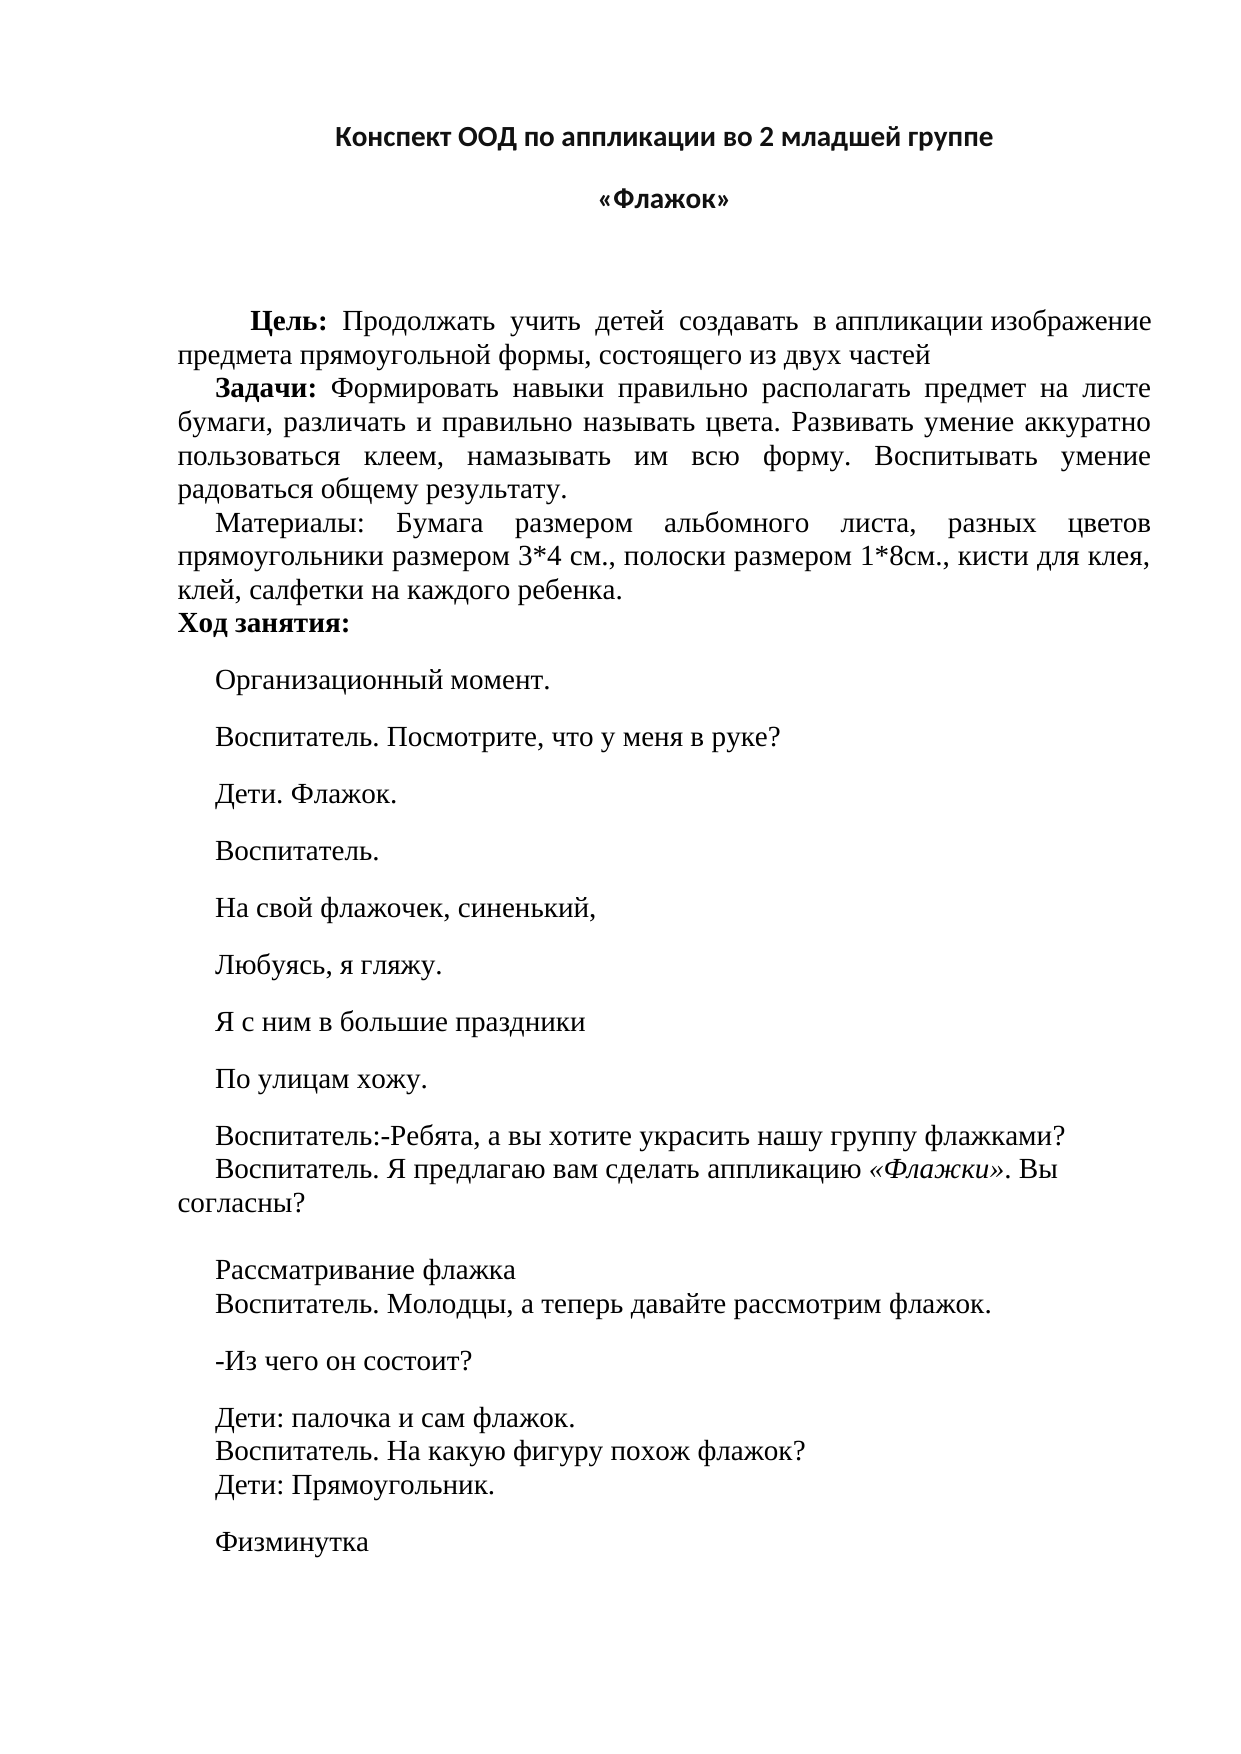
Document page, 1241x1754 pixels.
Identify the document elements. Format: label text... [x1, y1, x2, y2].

text Дети: Прямоугольник. [177, 1467, 1152, 1500]
text Воспитатель:-Ребята, а вы хотите украсить нашу группу флажками? [177, 1118, 1152, 1152]
text Любуясь, я гляжу. [177, 947, 1152, 981]
text Конспект ООД по аппликации во 2 младшей группе [177, 118, 1152, 154]
text Воспитатель. [177, 833, 1152, 867]
text Воспитатель. Я предлагаю вам сделать аппликацию «Флажки». Вы согласны? [177, 1152, 1152, 1219]
text Я с ним в большие праздники [177, 1004, 1152, 1038]
text Воспитатель. Посмотрите, что у меня в руке? [177, 719, 1152, 753]
text Цель: Продолжать учить детей создавать в аппликации изображение предмета прямоугольной формы, состоящего из двух частей [177, 303, 1152, 371]
text Рассматривание флажка [177, 1252, 1152, 1286]
text -Из чего он состоит? [177, 1343, 1152, 1376]
text Воспитатель. На какую фигуру похож флажок? [177, 1433, 1152, 1467]
text Организационный момент. [177, 662, 1152, 696]
text Воспитатель. Молодцы, а теперь давайте рассмотрим флажок. [177, 1286, 1152, 1319]
text Материалы: Бумага размером альбомного листа, разных цветов прямоугольники размером 3*4 см., полоски размером 1*8см., кисти для клея, клей, салфетки на каждого ребенка. [177, 505, 1152, 605]
text Физминутка [177, 1524, 1152, 1557]
text Задачи: Формировать навыки правильно располагать предмет на листе бумаги, различать и правильно называть цвета. Развивать умение аккуратно пользоваться клеем, намазывать им всю форму. Воспитывать умение радоваться общему результату. [177, 371, 1152, 505]
subtitle Ход занятия: [177, 605, 1152, 639]
text «Флажок» [177, 180, 1152, 216]
text По улицам хожу. [177, 1061, 1152, 1095]
text Дети. Флажок. [177, 776, 1152, 810]
text На свой флажочек, синенький, [177, 890, 1152, 924]
text Дети: палочка и сам флажок. [177, 1400, 1152, 1433]
